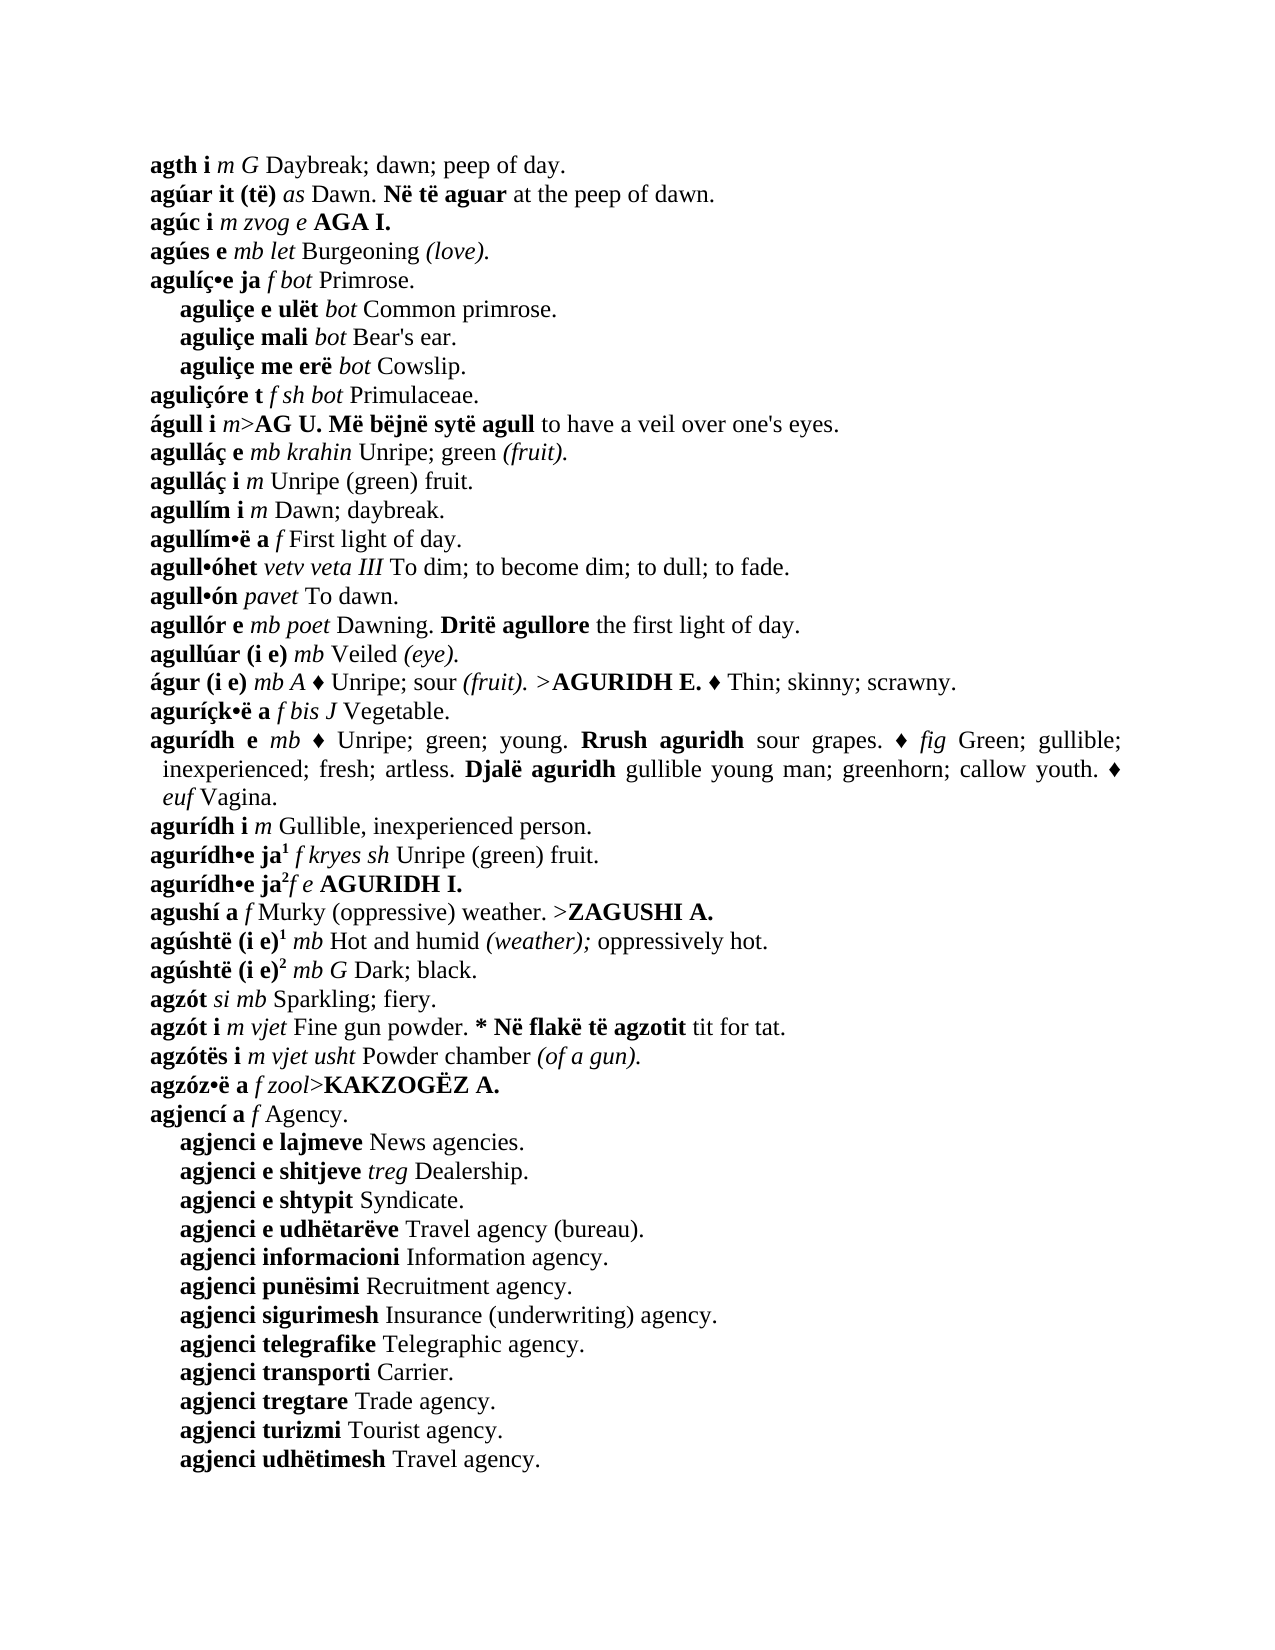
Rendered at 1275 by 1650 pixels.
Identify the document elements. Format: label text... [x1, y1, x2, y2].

text agullím i m Dawn; daybreak. [150, 495, 1122, 524]
text agulláç i m Unripe (green) fruit. [150, 466, 1122, 495]
text agullím•ë a f First light of day. [150, 524, 1122, 552]
text agúshtë (i e)1 mb Hot and humid (weather); oppressively hot. [150, 926, 1122, 955]
text águll i m>AG U. Më bëjnë sytë agull to have a veil over one's eyes. [150, 409, 1122, 437]
text agurídh•e ja1 f kryes sh Unripe (green) fruit. [150, 840, 1122, 869]
text agzót si mb Sparkling; fiery. [150, 984, 1122, 1012]
text agjenci telegrafike Telegraphic agency. [150, 1329, 1122, 1357]
text aguliçe e ulët bot Common primrose. [150, 294, 1122, 322]
text agulíç•e ja f bot Primrose. [150, 265, 1122, 294]
text agjenci udhëtimesh Travel agency. [150, 1444, 1122, 1472]
text agjenci e lajmeve News agencies. [150, 1127, 1122, 1156]
text agulláç e mb krahin Unripe; green (fruit). [150, 437, 1122, 466]
text agurídh e mb ♦ Unripe; green; young. Rrush aguridh sour grapes. ♦ fig Green; gullible; inexperienced; fresh; artless. Djalë aguridh gullible young man; greenhorn; callow youth. ♦ euf Vagina. [150, 725, 1122, 811]
text aguliçe me erë bot Cowslip. [150, 351, 1122, 380]
text aguliçóre t f sh bot Primulaceae. [150, 380, 1122, 409]
text agjenci sigurimesh Insurance (underwriting) agency. [150, 1300, 1122, 1329]
text agzótës i m vjet usht Powder chamber (of a gun). [150, 1041, 1122, 1070]
text agúshtë (i e)2 mb G Dark; black. [150, 955, 1122, 984]
text agjenci e shtypit Syndicate. [150, 1185, 1122, 1214]
text agúc i m zvog e AGA I. [150, 207, 1122, 236]
text agjenci e shitjeve treg Dealership. [150, 1156, 1122, 1185]
text agullúar (i e) mb Veiled (eye). [150, 639, 1122, 667]
text agushí a f Murky (oppressive) weather. >ZAGUSHI A. [150, 897, 1122, 926]
text agjenci informacioni Information agency. [150, 1242, 1122, 1271]
text agjenci punësimi Recruitment agency. [150, 1271, 1122, 1300]
text águr (i e) mb A ♦ Unripe; sour (fruit). >AGURIDH E. ♦ Thin; skinny; scrawny. [150, 667, 1122, 696]
text agullór e mb poet Dawning. Dritë agullore the first light of day. [150, 610, 1122, 639]
text agth i m G Daybreak; dawn; peep of day. [150, 150, 1122, 179]
text agjenci transporti Carrier. [150, 1357, 1122, 1386]
text agull•óhet vetv veta III To dim; to become dim; to dull; to fade. [150, 552, 1122, 581]
text agjencí a f Agency. [150, 1099, 1122, 1127]
text agzót i m vjet Fine gun powder. * Në flakë të agzotit tit for tat. [150, 1012, 1122, 1041]
text agurídh•e ja2f e AGURIDH I. [150, 869, 1122, 897]
text agzóz•ë a f zool>KAKZOGËZ A. [150, 1070, 1122, 1099]
text aguliçe mali bot Bear's ear. [150, 322, 1122, 351]
text agúes e mb let Burgeoning (love). [150, 236, 1122, 265]
text agull•ón pavet To dawn. [150, 581, 1122, 610]
text agurídh i m Gullible, inexperienced person. [150, 811, 1122, 840]
text agjenci tregtare Trade agency. [150, 1386, 1122, 1415]
text agúar it (të) as Dawn. Në të aguar at the peep of dawn. [150, 179, 1122, 207]
text aguríçk•ë a f bis J Vegetable. [150, 696, 1122, 725]
text agjenci turizmi Tourist agency. [150, 1415, 1122, 1444]
text agjenci e udhëtarëve Travel agency (bureau). [150, 1214, 1122, 1242]
